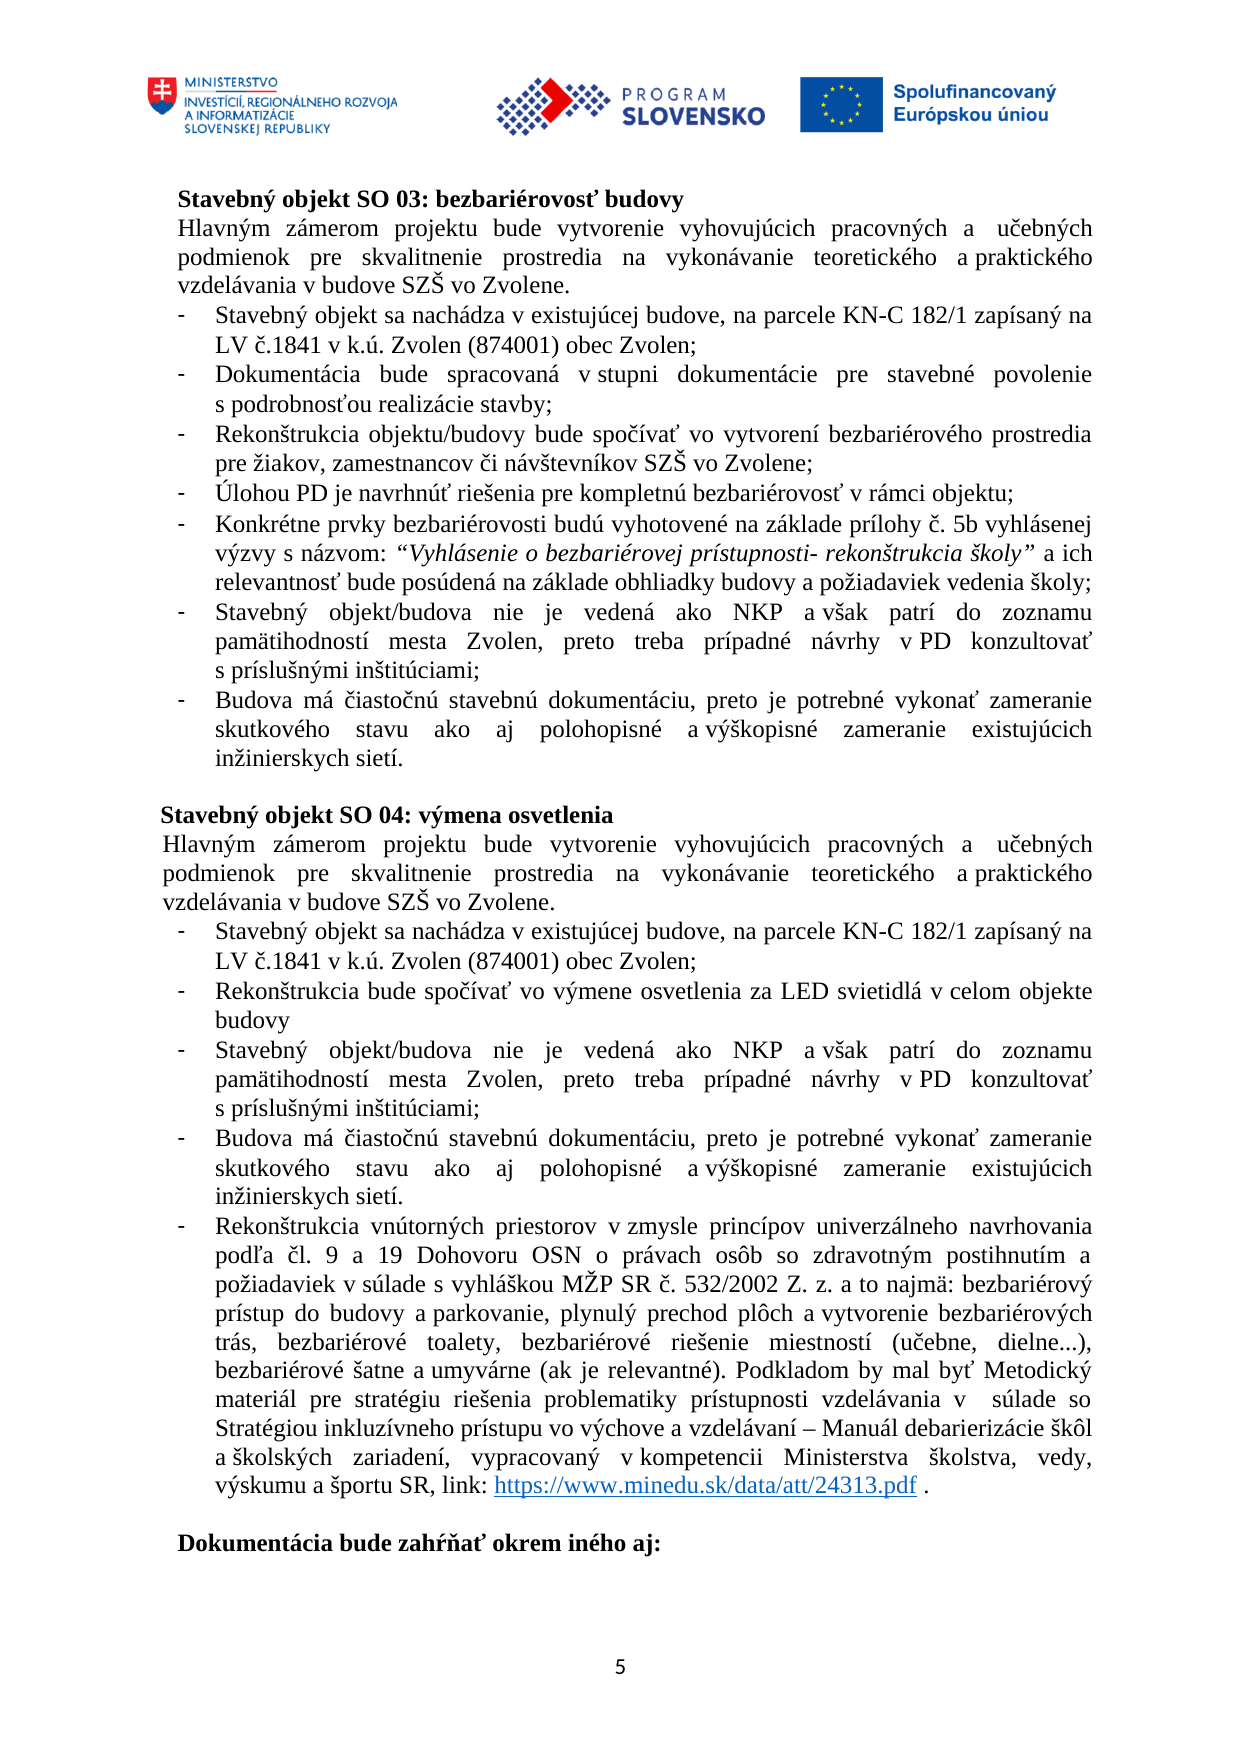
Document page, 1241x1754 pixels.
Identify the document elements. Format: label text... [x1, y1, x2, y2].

list Budova má čiastočnú stavebnú dokumentáciu, preto je potrebné vykonať zameranie skutkového stavu ako aj polohopisné a výškopisné zameranie existujúcich inžinierskych sietí. [177, 1122, 1093, 1210]
list Konkrétne prvky bezbariérovosti budú vyhotovené na základe prílohy č. 5b vyhlásenej výzvy s názvom: “Vyhlásenie o bezbariérovej prístupnosti- rekonštrukcia školy” a ich relevantnosť bude posúdená na základe obhliadky budovy a požiadaviek vedenia školy; [177, 508, 1093, 596]
picture [496, 77, 765, 136]
list Stavebný objekt/budova nie je vedená ako NKP a však patrí do zoznamu pamätihodností mesta Zvolen, preto treba prípadné návrhy v PD konzultovať s príslušnými inštitúciami; [177, 596, 1093, 684]
list Dokumentácia bude spracovaná v stupni dokumentácie pre stavebné povolenie s podrobnosťou realizácie stavby; [177, 359, 1093, 418]
list Stavebný objekt sa nachádza v existujúcej budove, na parcele KN-C 182/1 zapísaný na LV č.1841 v k.ú. Zvolen (874001) obec Zvolen; [177, 916, 1093, 975]
picture [796, 73, 1067, 136]
list Budova má čiastočnú stavebnú dokumentáciu, preto je potrebné vykonať zameranie skutkového stavu ako aj polohopisné a výškopisné zameranie existujúcich inžinierskych sietí. [177, 684, 1093, 772]
list Stavebný objekt/budova nie je vedená ako NKP a však patrí do zoznamu pamätihodností mesta Zvolen, preto treba prípadné návrhy v PD konzultovať s príslušnými inštitúciami; [177, 1034, 1093, 1122]
text Stavebný objekt SO 04: výmena osvetlenia [148, 801, 1093, 829]
text Hlavným zámerom projektu bude vytvorenie vyhovujúcich pracovných a učebných podmienok pre skvalitnenie prostredia na vykonávanie teoretického a praktického vzdelávania v budove SZŠ vo Zvolene. [162, 829, 1093, 916]
list Dokumentácia bude zahŕňať okrem iného aj: [148, 1528, 1093, 1557]
list Rekonštrukcia vnútorných priestorov v zmysle princípov univerzálneho navrhovania podľa čl. 9 a 19 Dohovoru OSN o právach osôb so zdravotným postihnutím a požiadaviek v súlade s vyhláškou MŽP SR č. 532/2002 Z. z. a to najmä: bezbariérový prístup do budovy a parkovanie, plynulý prechod plôch a vytvorenie bezbariérových trás, bezbariérové toalety, bezbariérové riešenie miestností (učebne, dielne...), bezbariérové šatne a umyvárne (ak je relevantné). Podkladom by mal byť Metodický materiál pre stratégiu riešenia problematiky prístupnosti vzdelávania v súlade so Stratégiou inkluzívneho prístupu vo výchove a vzdelávaní – Manuál debarierizácie škôl a školských zariadení, vypracovaný v kompetencii Ministerstva školstva, vedy, výskumu a športu SR, link: https://www.minedu.sk/data/att/24313.pdf . [177, 1210, 1093, 1499]
list Úlohou PD je navrhnúť riešenia pre kompletnú bezbariérovosť v rámci objektu; [177, 477, 1093, 508]
text Hlavným zámerom projektu bude vytvorenie vyhovujúcich pracovných a učebných podmienok pre skvalitnenie prostredia na vykonávanie teoretického a praktického vzdelávania v budove SZŠ vo Zvolene. [177, 213, 1093, 299]
list Rekonštrukcia objektu/budovy bude spočívať vo vytvorení bezbariérového prostredia pre žiakov, zamestnancov či návštevníkov SZŠ vo Zvolene; [177, 418, 1093, 477]
list Stavebný objekt sa nachádza v existujúcej budove, na parcele KN-C 182/1 zapísaný na LV č.1841 v k.ú. Zvolen (874001) obec Zvolen; [177, 299, 1093, 359]
picture [147, 77, 398, 136]
list Rekonštrukcia bude spočívať vo výmene osvetlenia za LED svietidlá v celom objekte budovy [177, 975, 1093, 1034]
text Stavebný objekt SO 03: bezbariérovosť budovy [177, 184, 1093, 213]
